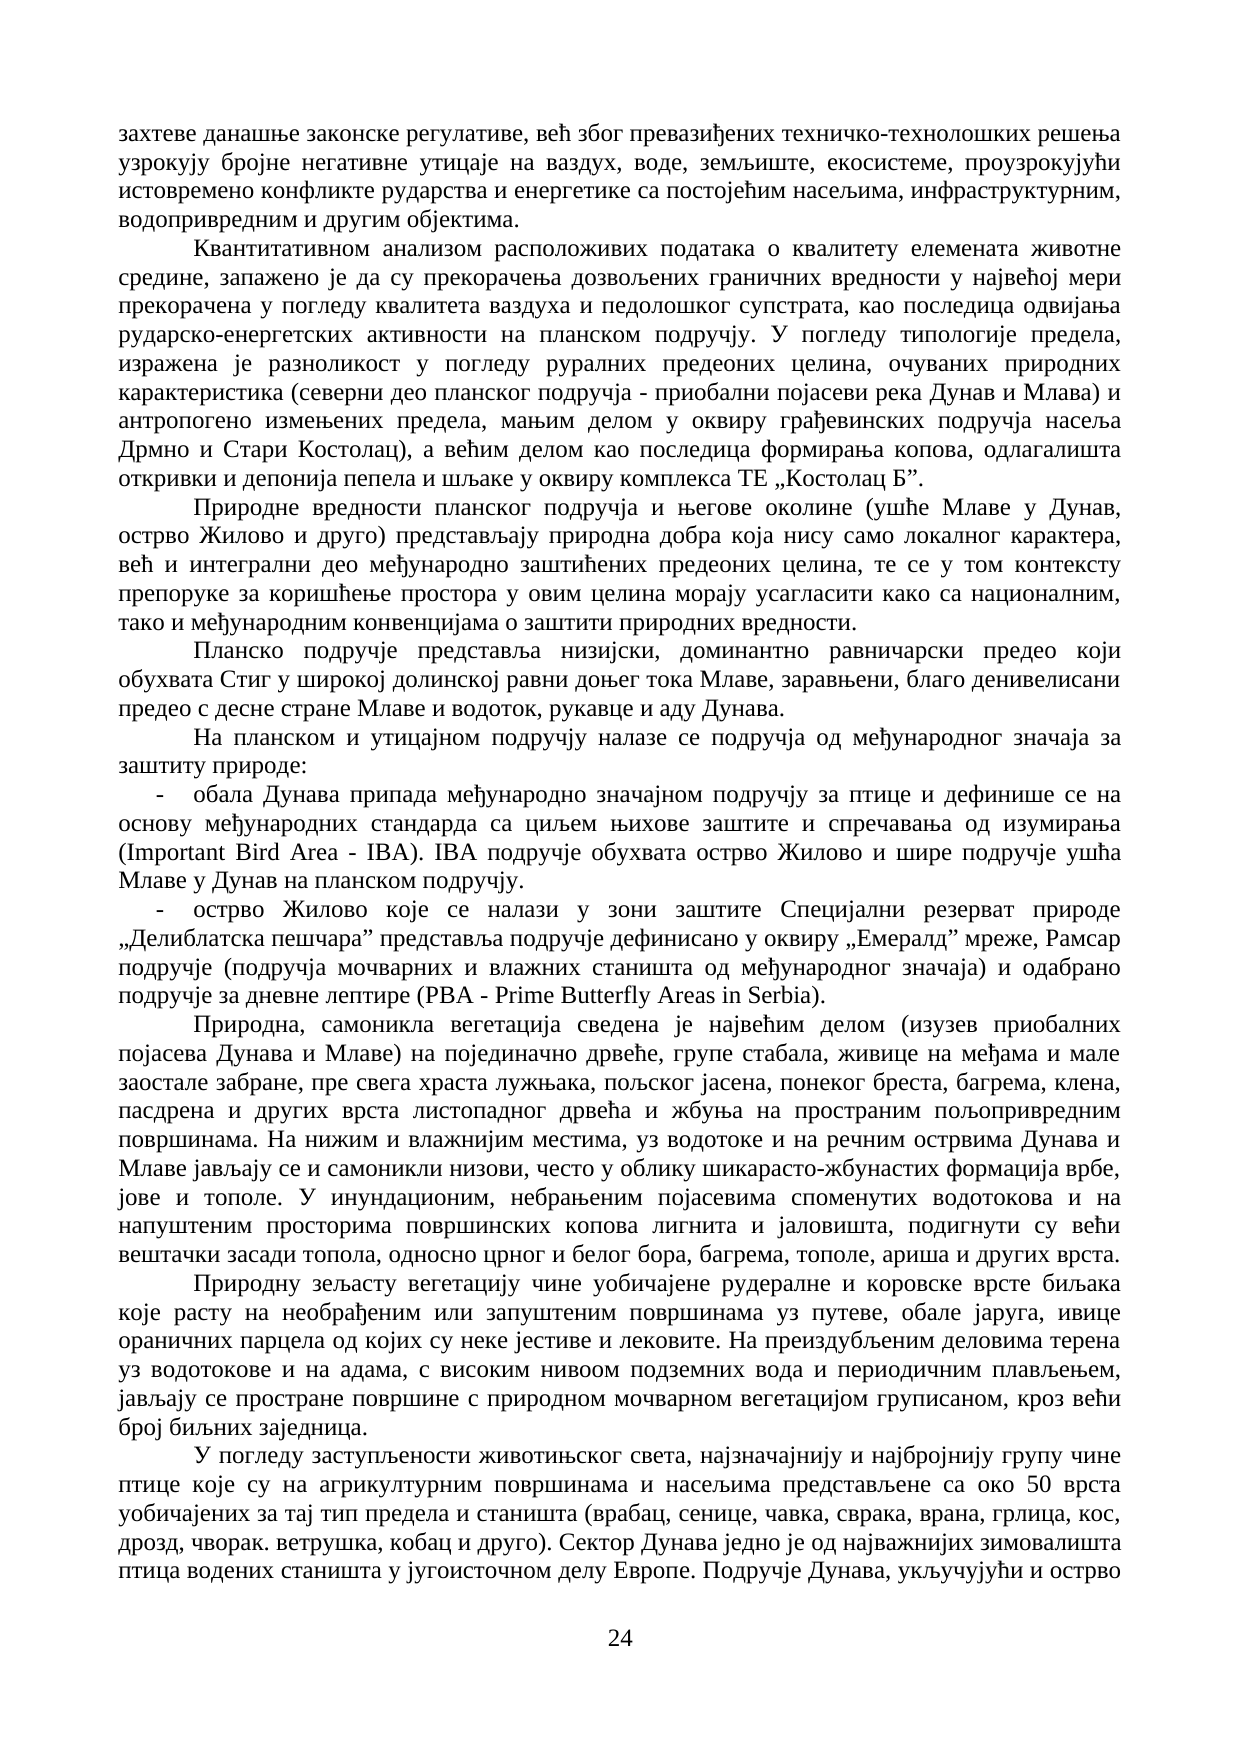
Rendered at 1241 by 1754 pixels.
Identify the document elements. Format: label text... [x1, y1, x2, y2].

list обала Дунава припада међународно значајном подручју за птице и дефинише се на основу међународних стандарда са циљем њихове заштите и спречавања од изумирања (Important Bird Area - IBA). IBA подручје обухвата острво Жилово и шире подручје ушћа Млаве у Дунав на планском подручју. [118, 779, 1122, 894]
text Природне вредности планског подручја и његове околине (ушће Млаве у Дунав, острво Жилово и друго) представљају природна добра која нису само локалног карактера, већ и интегрални део међународно заштићених предеоних целина, те се у том контексту препоруке за коришћење простора у овим целина морају усагласити како са националним, тако и међународним конвенцијама о заштити природних вредности. [118, 492, 1122, 636]
text Природна, самоникла вегетација сведена је највећим делом (изузев приобалних појасева Дунава и Млаве) на појединачно дрвеће, групе стабала, живице на међама и мале заостале забране, пре свега храста лужњака, пољског јасена, понеког бреста, багрема, клена, пасдрена и других врста листопадног дрвећа и жбуња на пространим пољопривредним површинама. На нижим и влажнијим местима, уз водотоке и на речним острвима Дунава и Млаве јављају се и самоникли низови, често у облику шикарасто-жбунастих формација врбе, јове и тополе. У инундационим, небрањеним појасевима споменутих водотокова и на напуштеним просторима површинских копова лигнита и јаловишта, подигнути су већи вештачки засади топола, односно црног и белог бора, багрема, тополе, ариша и других врста. Природну зељасту вегетацију чине уобичајене рудералне и коровске врсте биљака које расту на необрађеним или запуштеним површинама уз путеве, обале јаруга, ивице ораничних парцела од којих су неке јестиве и лековите. На преиздубљеним деловима терена уз водотокове и на адама, с високим нивоом подземних вода и периодичним плављењем, јављају се простране површине с природном мочварном вегетацијом груписаном, кроз већи број биљних заједница. [118, 1009, 1122, 1441]
text Квантитативном анализом расположивих података о квалитету елемената животне средине, запажено је да су прекорачења дозвољених граничних вредности у највећој мери прекорачена у погледу квалитета ваздуха и педолошког супстрата, као последица одвијања рударско-енергетских активности на планском подручју. У погледу типологије предела, изражена је разноликост у погледу руралних предеоних целина, очуваних природних карактеристика (северни део планског подручја - приобални појасеви река Дунав и Млава) и антропогено измењених предела, мањим делом у оквиру грађевинских подручја насеља Дрмно и Стари Костолац), а већим делом као последица формирања копова, одлагалишта откривки и депонија пепела и шљаке у оквиру комплекса ТЕ „Костолац Б”. [118, 233, 1122, 492]
list острво Жилово које се налази у зони заштите Специјални резерват природе „Делиблатска пешчара” представља подручје дефинисано у оквиру „Емералд” мреже, Рамсар подручје (подручја мочварних и влажних станишта од међународног значаја) и одабрано подручје за дневне лептире (PBA - Prime Butterfly Areas in Serbia). [118, 894, 1122, 1009]
text Планско подручје представља низијски, доминантно равничарски предео који обухвата Стиг у широкој долинској равни доњег тока Млаве, заравњени, благо денивелисани предео с десне стране Млаве и водоток, рукавце и аду Дунава. [118, 636, 1122, 722]
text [118, 1441, 1122, 1584]
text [118, 118, 1122, 233]
text На планском и утицајном подручју налазе се подручја од међународног значаја за заштиту природе: [118, 722, 1122, 779]
